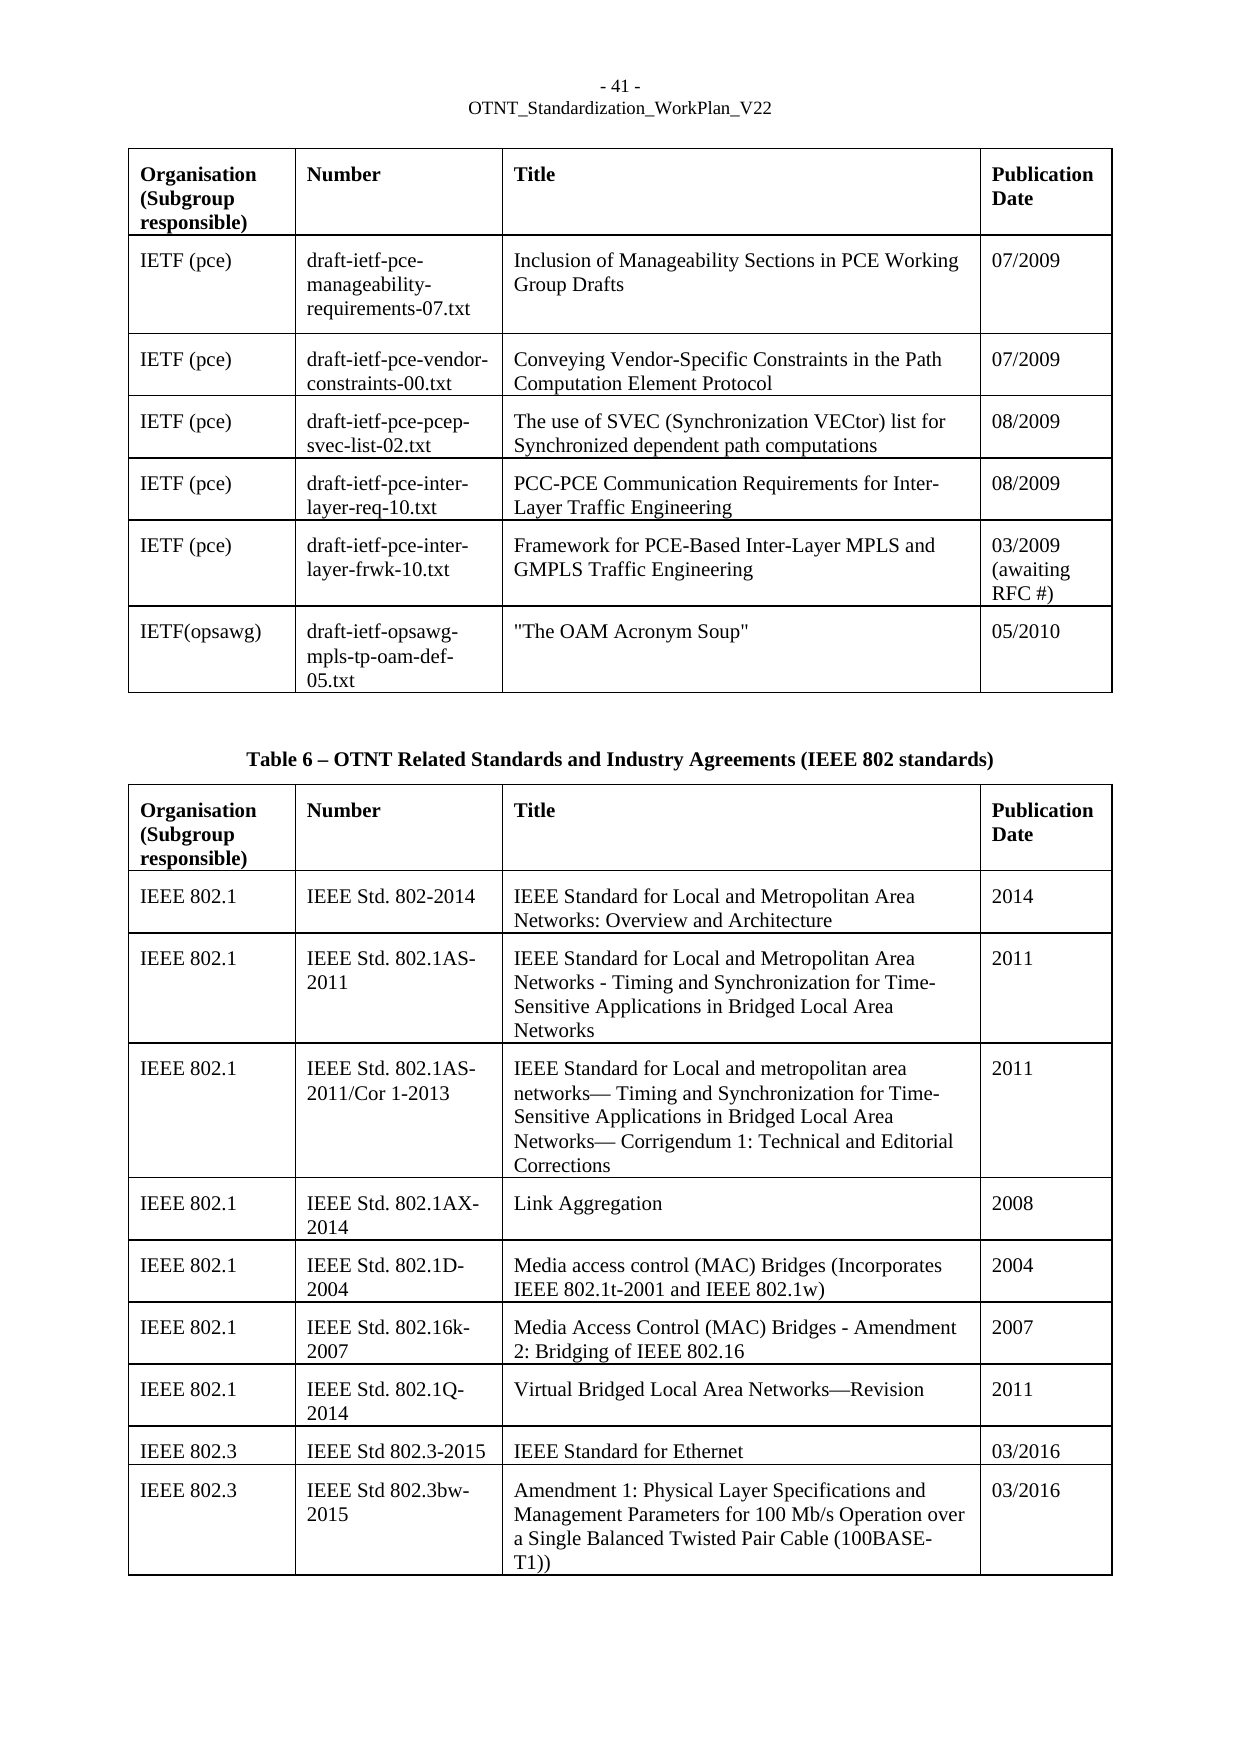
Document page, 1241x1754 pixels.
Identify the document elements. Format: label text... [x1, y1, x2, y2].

table_cell 08/2009 [981, 459, 1111, 519]
table_cell 05/2010 [981, 607, 1111, 692]
table_cell IEEE 802.1 [129, 1241, 295, 1301]
table_cell 07/2009 [981, 334, 1111, 395]
table_cell draft-ietf-pce-inter-layer-frwk-10.txt [296, 521, 502, 605]
table_cell draft-ietf-pce-vendor-constraints-00.txt [296, 334, 502, 395]
table_cell IEEE Standard for Local and Metropolitan Area Networks - Timing and Synchronization for Time-Sensitive Applications in Bridged Local Area Networks [503, 934, 980, 1042]
table_header Number [296, 149, 502, 234]
table_cell draft-ietf-opsawg-mpls-tp-oam-def-05.txt [296, 607, 502, 692]
table_header Organisation (Subgroup responsible) [129, 785, 295, 870]
table_cell 2011 [981, 1365, 1111, 1425]
table_cell draft-ietf-pce-manageability-requirements-07.txt [296, 236, 502, 333]
table_cell "The OAM Acronym Soup" [503, 607, 980, 692]
table_header Publication Date [981, 149, 1111, 234]
table_cell Amendment 1: Physical Layer Specifications and Management Parameters for 100 Mb/s Operation over a Single Balanced Twisted Pair Cable (100BASE-T1)) [503, 1465, 980, 1574]
table_cell IEEE Std 802.3-2015 [296, 1427, 502, 1463]
table_cell IEEE Standard for Local and Metropolitan Area Networks: Overview and Architecture [503, 871, 980, 932]
table_cell IEEE Standard for Ethernet [503, 1427, 980, 1463]
table_cell IETF(opsawg) [129, 607, 295, 692]
table_cell IEEE 802.3 [129, 1427, 295, 1463]
table_cell IEEE Std. 802.1AS-2011 [296, 934, 502, 1042]
table_header Title [503, 785, 980, 870]
table_cell 2008 [981, 1178, 1111, 1239]
table_cell draft-ietf-pce-inter-layer-req-10.txt [296, 459, 502, 519]
table_cell 2007 [981, 1303, 1111, 1363]
table_cell 08/2009 [981, 396, 1111, 457]
table_cell 2011 [981, 1044, 1111, 1177]
table_cell IEEE Std. 802.1AS-2011/Cor 1-2013 [296, 1044, 502, 1177]
table_cell 2014 [981, 871, 1111, 932]
table_cell IEEE Std. 802.1D-2004 [296, 1241, 502, 1301]
table_cell IEEE Standard for Local and metropolitan area networks— Timing and Synchronization for Time-Sensitive Applications in Bridged Local Area Networks— Corrigendum 1: Technical and Editorial Corrections [503, 1044, 980, 1177]
table_cell IETF (pce) [129, 334, 295, 395]
table_cell PCC-PCE Communication Requirements for Inter-Layer Traffic Engineering [503, 459, 980, 519]
table_cell IEEE Std. 802.16k-2007 [296, 1303, 502, 1363]
table_cell 03/2016 [981, 1465, 1111, 1574]
table_cell IETF (pce) [129, 459, 295, 519]
table_cell IEEE 802.1 [129, 1303, 295, 1363]
table_cell Link Aggregation [503, 1178, 980, 1239]
table_cell IEEE Std. 802.1AX-2014 [296, 1178, 502, 1239]
table_cell 03/2016 [981, 1427, 1111, 1463]
table_cell Virtual Bridged Local Area Networks—Revision [503, 1365, 980, 1425]
table_cell IEEE Std. 802.1Q-2014 [296, 1365, 502, 1425]
table_cell IEEE 802.1 [129, 871, 295, 932]
table_header Publication Date [981, 785, 1111, 870]
table_cell IETF (pce) [129, 396, 295, 457]
table_header Organisation (Subgroup responsible) [129, 149, 295, 234]
table_cell Inclusion of Manageability Sections in PCE Working Group Drafts [503, 236, 980, 333]
table_cell Conveying Vendor-Specific Constraints in the Path Computation Element Protocol [503, 334, 980, 395]
table_cell 03/2009 (awaiting RFC #) [981, 521, 1111, 605]
table_cell IEEE 802.3 [129, 1465, 295, 1574]
table_cell IETF (pce) [129, 521, 295, 605]
table_cell IEEE 802.1 [129, 1178, 295, 1239]
table_cell IEEE 802.1 [129, 934, 295, 1042]
table_cell 2011 [981, 934, 1111, 1042]
table_cell IETF (pce) [129, 236, 295, 333]
table_cell IEEE Std. 802-2014 [296, 871, 502, 932]
table_cell Media access control (MAC) Bridges (Incorporates IEEE 802.1t-2001 and IEEE 802.1w) [503, 1241, 980, 1301]
table_header Number [296, 785, 502, 870]
table_header Title [503, 149, 980, 234]
table_cell Framework for PCE-Based Inter-Layer MPLS and GMPLS Traffic Engineering [503, 521, 980, 605]
table_cell IEEE 802.1 [129, 1044, 295, 1177]
table_cell draft-ietf-pce-pcep-svec-list-02.txt [296, 396, 502, 457]
table_cell 07/2009 [981, 236, 1111, 333]
table_cell 2004 [981, 1241, 1111, 1301]
table_cell IEEE 802.1 [129, 1365, 295, 1425]
table_cell The use of SVEC (Synchronization VECtor) list for Synchronized dependent path computations [503, 396, 980, 457]
table_cell Media Access Control (MAC) Bridges - Amendment 2: Bridging of IEEE 802.16 [503, 1303, 980, 1363]
table_cell IEEE Std 802.3bw-2015 [296, 1465, 502, 1574]
